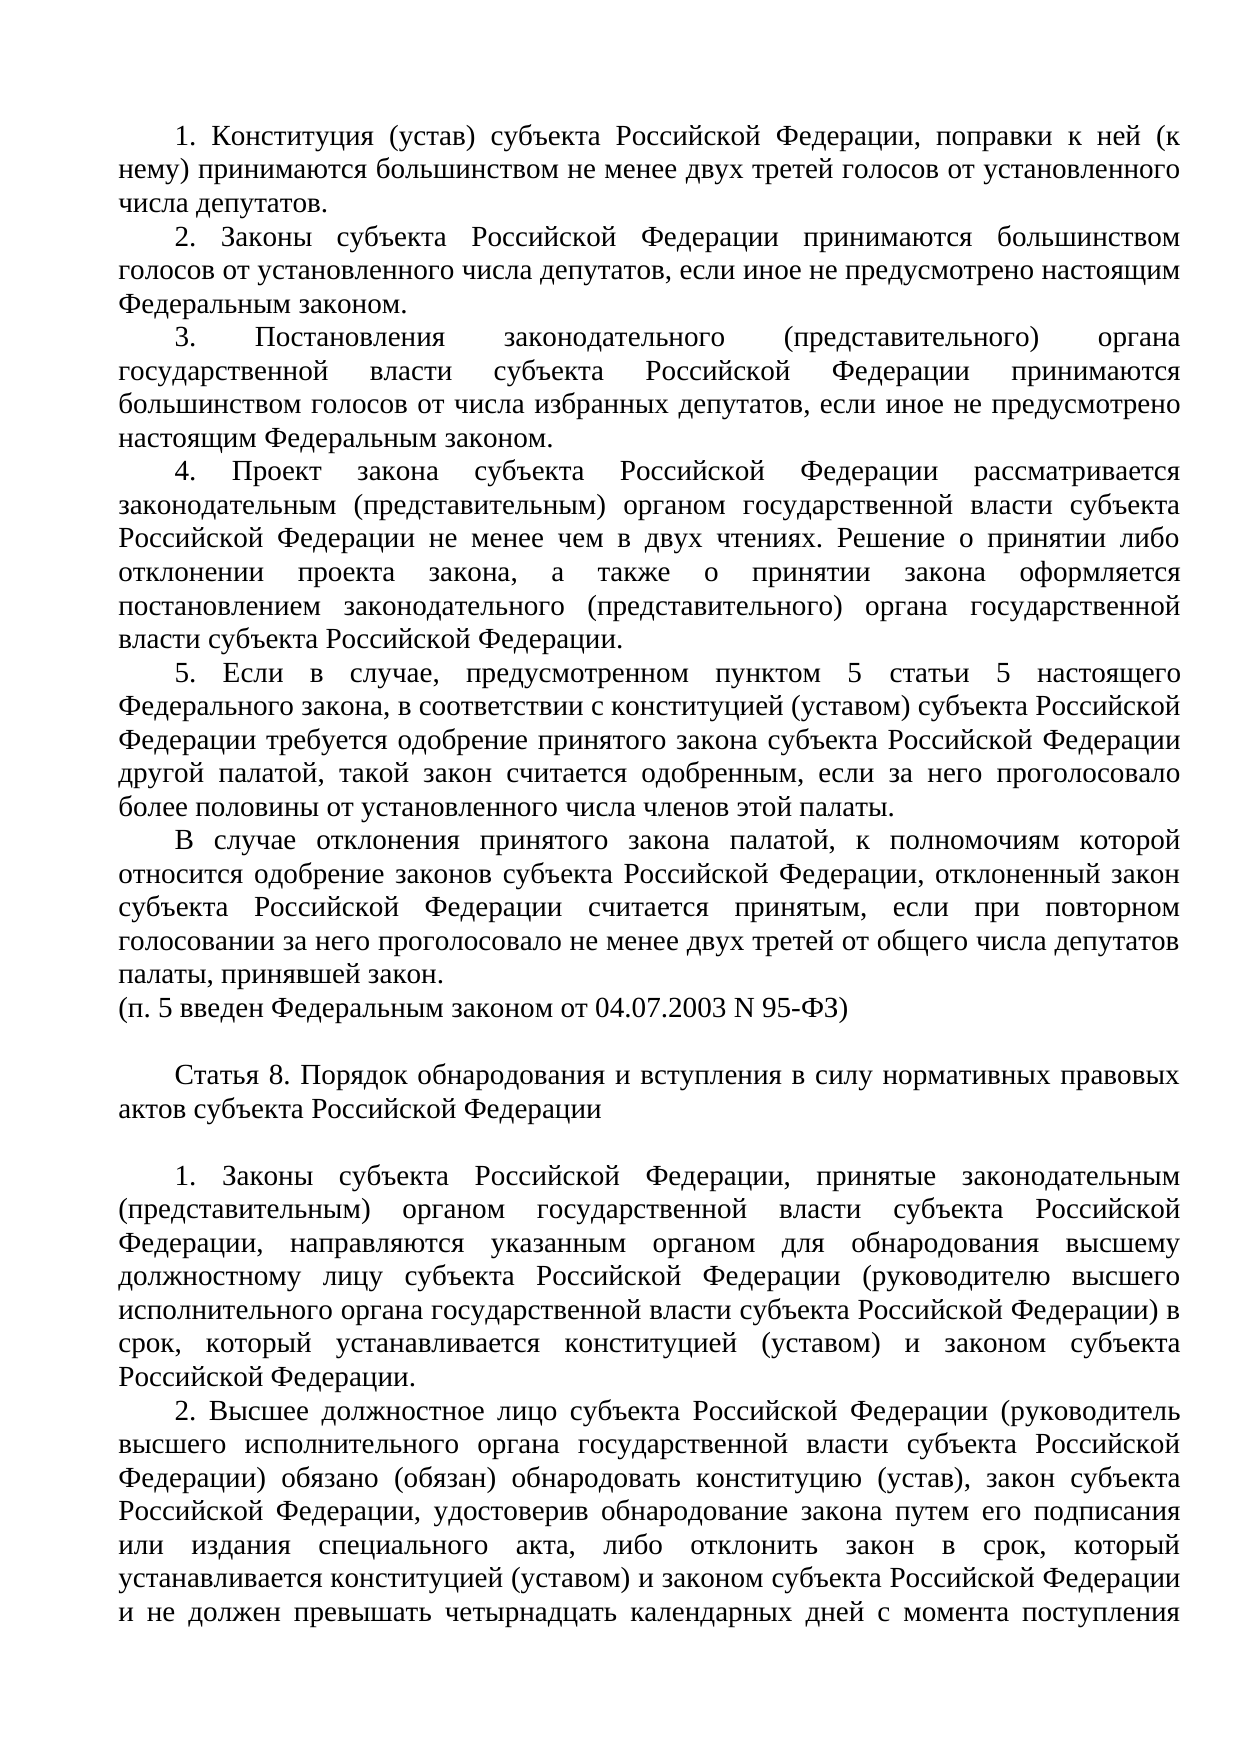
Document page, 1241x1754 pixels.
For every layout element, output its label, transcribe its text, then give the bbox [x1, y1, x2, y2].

text В случае отклонения принятого закона палатой, к полномочиям которой относится одобрение законов субъекта Российской Федерации, отклоненный закон субъекта Российской Федерации считается принятым, если при повторном голосовании за него проголосовало не менее двух третей от общего числа депутатов палаты, принявшей закон. [118, 822, 1181, 990]
text (п. 5 введен Федеральным законом от 04.07.2003 N 95-ФЗ) [118, 990, 1181, 1024]
text 1. Конституция (устав) субъекта Российской Федерации, поправки к ней (к нему) принимаются большинством не менее двух третей голосов от установленного числа депутатов. [118, 118, 1181, 219]
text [118, 1393, 1181, 1627]
text Статья 8. Порядок обнародования и вступления в силу нормативных правовых актов субъекта Российской Федерации [118, 1057, 1181, 1124]
text 2. Законы субъекта Российской Федерации принимаются большинством голосов от установленного числа депутатов, если иное не предусмотрено настоящим Федеральным законом. [118, 219, 1181, 319]
text 3. Постановления законодательного (представительного) органа государственной власти субъекта Российской Федерации принимаются большинством голосов от числа избранных депутатов, если иное не предусмотрено настоящим Федеральным законом. [118, 319, 1181, 453]
text 1. Законы субъекта Российской Федерации, принятые законодательным (представительным) органом государственной власти субъекта Российской Федерации, направляются указанным органом для обнародования высшему должностному лицу субъекта Российской Федерации (руководителю высшего исполнительного органа государственной власти субъекта Российской Федерации) в срок, который устанавливается конституцией (уставом) и законом субъекта Российской Федерации. [118, 1158, 1181, 1393]
text 4. Проект закона субъекта Российской Федерации рассматривается законодательным (представительным) органом государственной власти субъекта Российской Федерации не менее чем в двух чтениях. Решение о принятии либо отклонении проекта закона, а также о принятии закона оформляется постановлением законодательного (представительного) органа государственной власти субъекта Российской Федерации. [118, 453, 1181, 655]
text 5. Если в случае, предусмотренном пунктом 5 статьи 5 настоящего Федерального закона, в соответствии с конституцией (уставом) субъекта Российской Федерации требуется одобрение принятого закона субъекта Российской Федерации другой палатой, такой закон считается одобренным, если за него проголосовало более половины от установленного числа членов этой палаты. [118, 655, 1181, 822]
